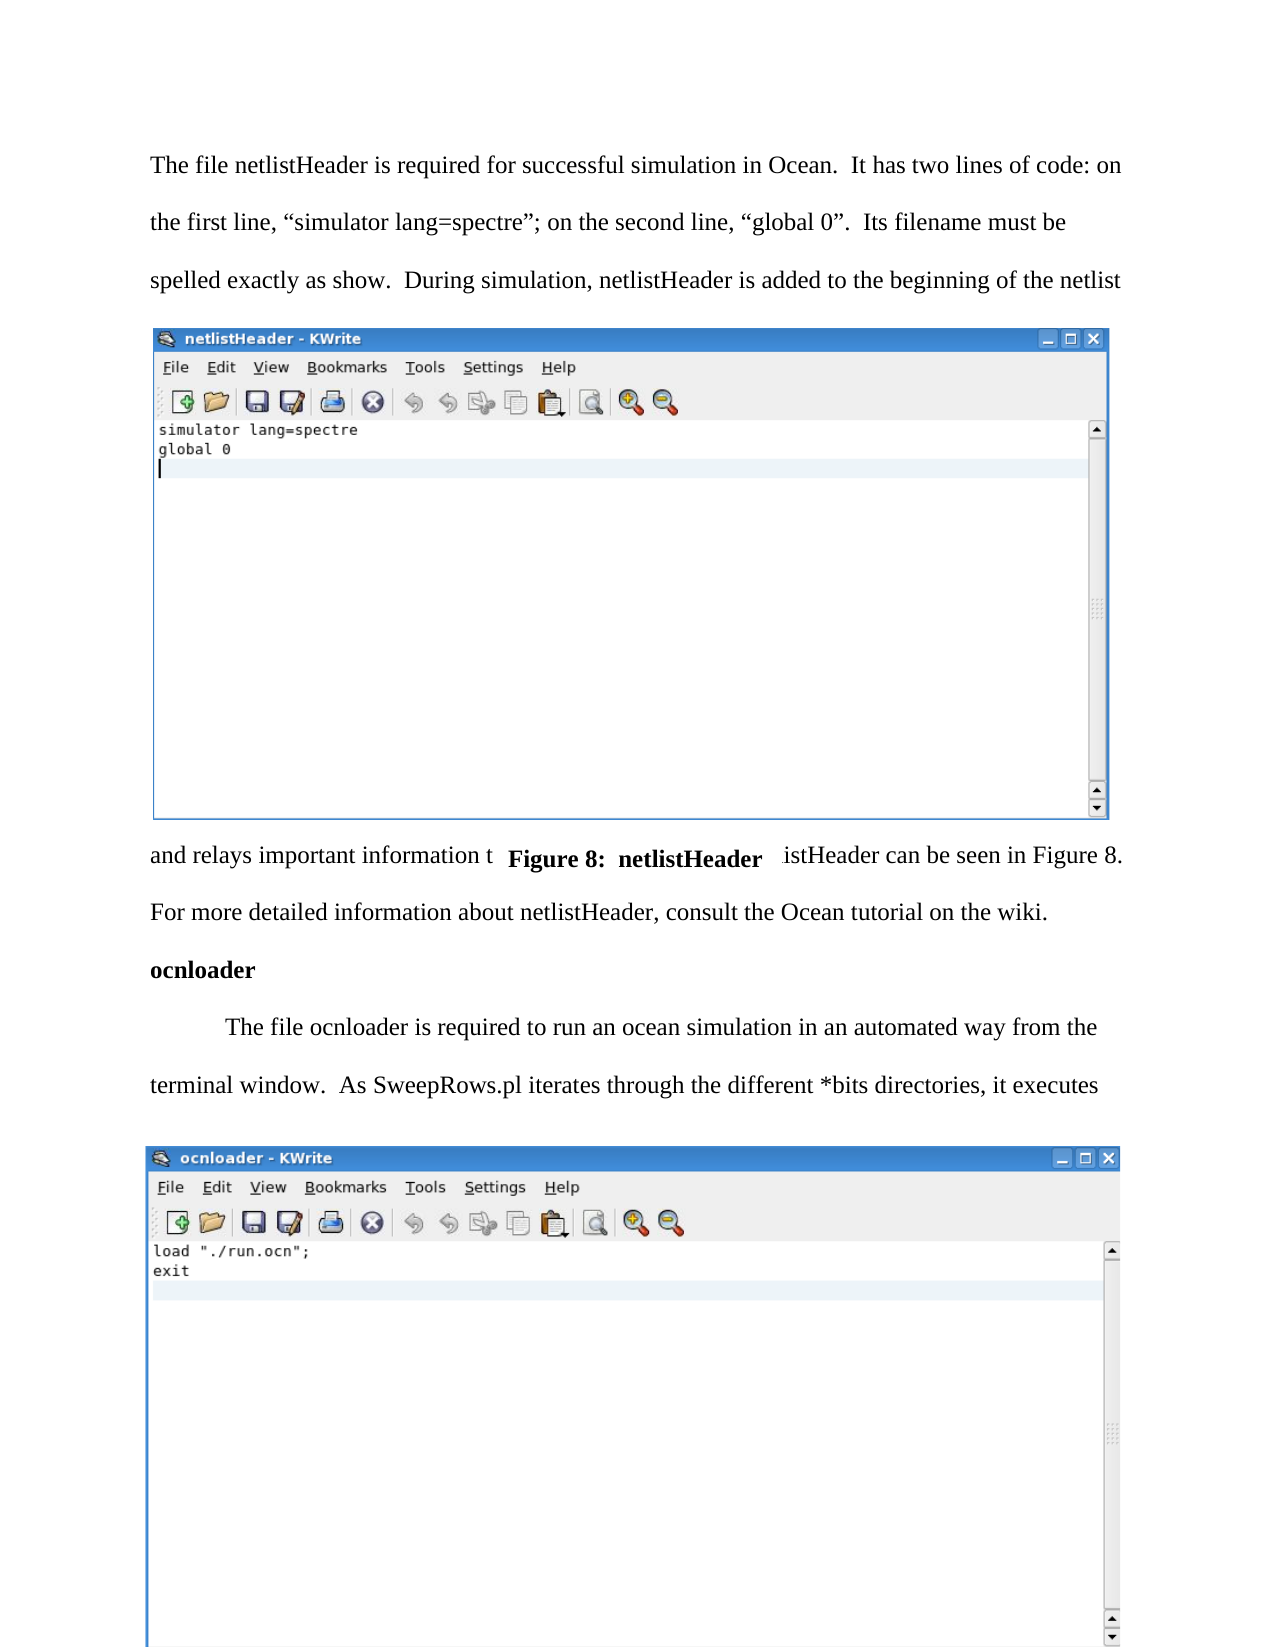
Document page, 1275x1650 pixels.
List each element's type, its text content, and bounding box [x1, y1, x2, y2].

picture [153, 328, 1110, 820]
picture [145, 1146, 1121, 1647]
text The file ocnloader is required to run an ocean simulation in an automated way from the terminal window. As SweepRows.pl iterates through the different *bits directories, it executes the command “ocean –nograph < ocnloader”. This loads the ocnloader script upon successful startup of Ocean, and executes the contained commands. For the decoder optimization program, all ocnloader needs to do is call the run.ocn file using the ‘load “./ run.ocn”;’ command, and then ‘exit’ upon finishing the simulation of run.ocn. Notice the “./” at the start of the command, which signals the run.ocn file is in the current working directory. This works because the run.ocn file has already been copied into the *bits directory by that point in the SweepRows.pl script. It would be interesting to see if you can cut out the copying of the run.ocn file into the different *bits directories by simply using the command ‘load “../run.ocn”;’ in the ocnloader file. The “../” signifies moving up to the parent directory. The filename must be exactly as shown, because SweepRows.pl uses this exact name. If you were interested in changing the name of the run.ocn file, this is where you would tell the optimization program that you wanted to do that by simply making the load command call the filename you are interested in simulating. The ocnloader file can be seen in Figure 9. [150, 1012, 1125, 1099]
text ocnloader [150, 955, 1125, 984]
